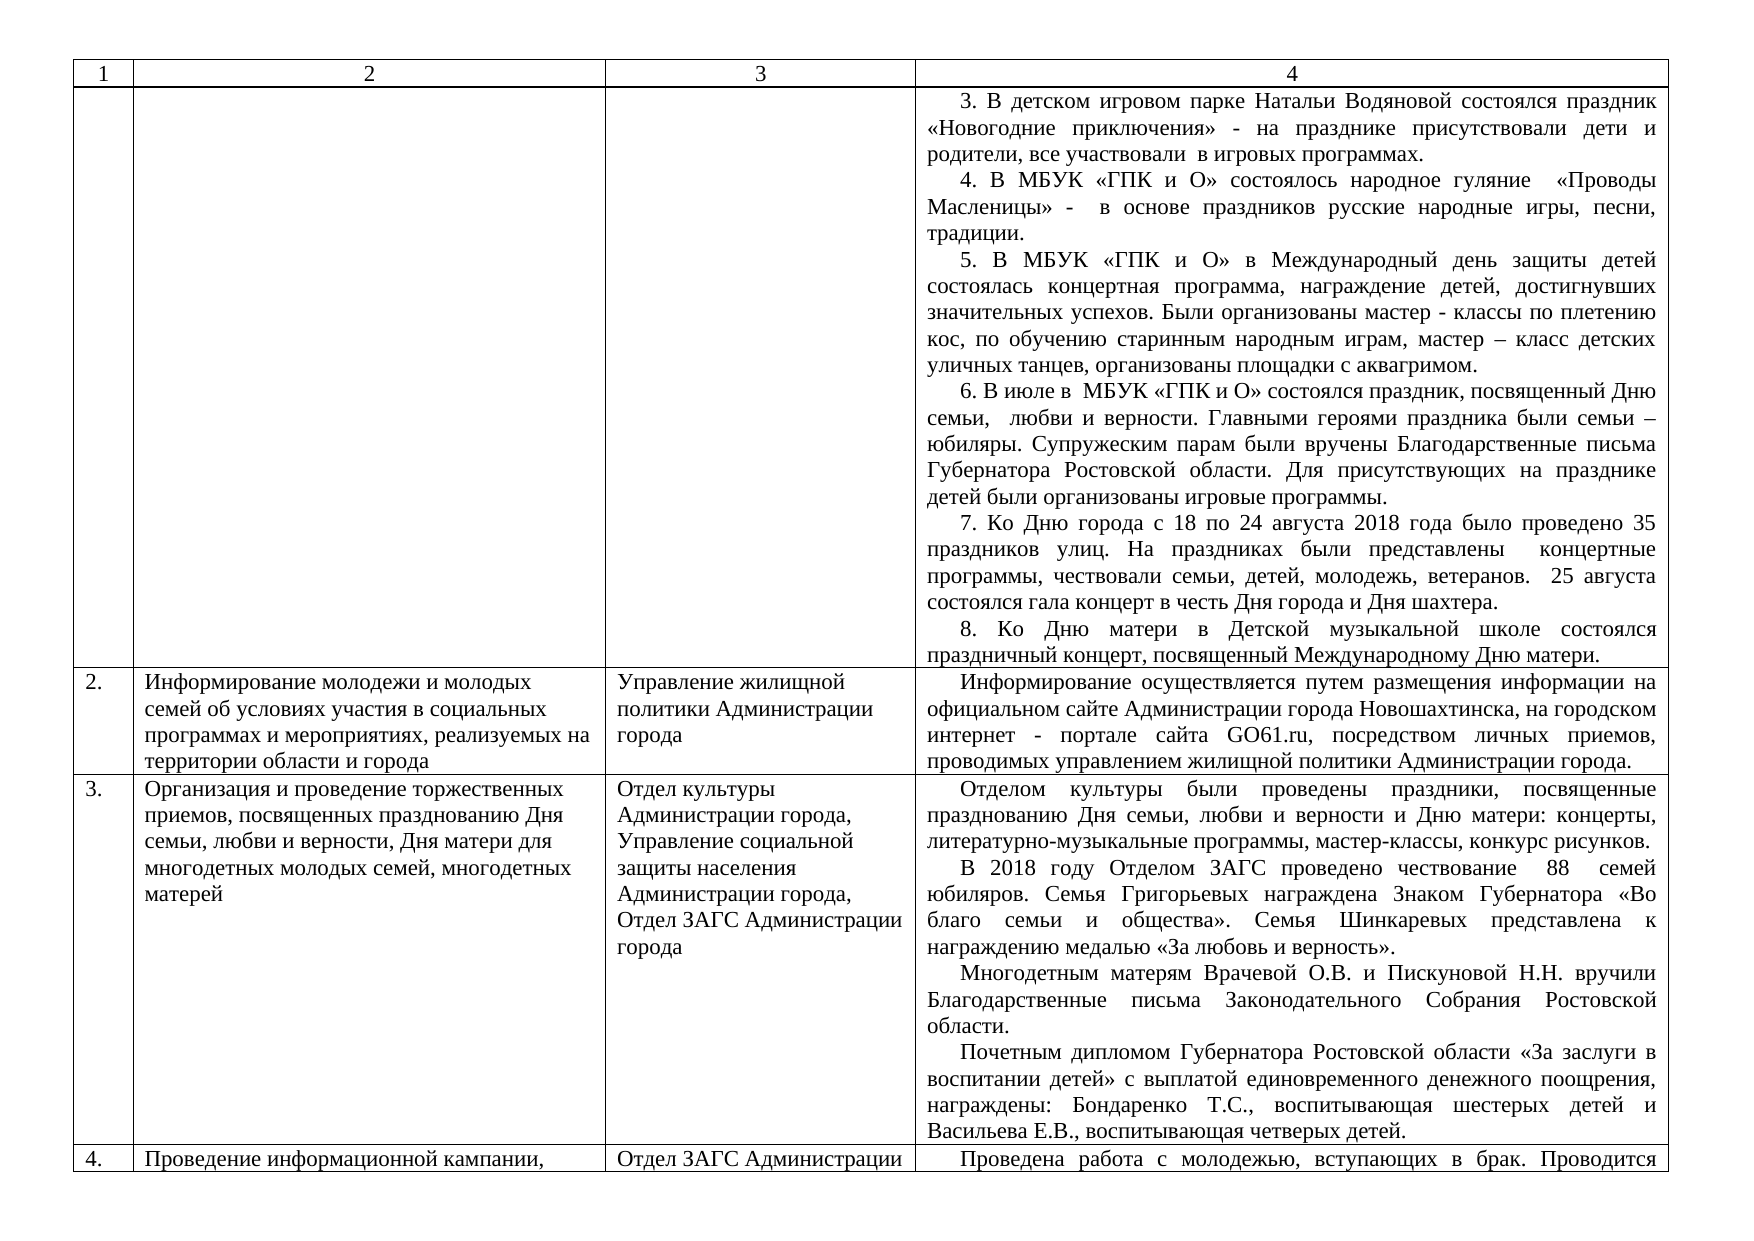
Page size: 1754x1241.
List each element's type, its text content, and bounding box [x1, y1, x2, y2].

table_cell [134, 88, 605, 667]
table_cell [916, 1145, 1668, 1171]
table_cell 2. [74, 668, 133, 774]
table_header 3 [606, 60, 915, 86]
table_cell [134, 1145, 605, 1171]
table_cell Организация и проведение торжественных приемов, посвященных празднованию Дня семьи, любви и верности, Дня матери для многодетных молодых семей, многодетных матерей [134, 775, 605, 1144]
table_cell Управление жилищной политики Администрации города [606, 668, 915, 774]
table_cell Информирование молодежи и молодых семей об условиях участия в социальных программах и мероприятиях, реализуемых на территории области и города [134, 668, 605, 774]
table_cell 1. [74, 88, 133, 667]
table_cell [606, 88, 915, 667]
table_header 4 [916, 60, 1668, 86]
table_header 2 [134, 60, 605, 86]
table_cell 3. [74, 775, 133, 1144]
table_cell 4. [74, 1145, 133, 1171]
table_header 1 [74, 60, 133, 86]
table_cell Отделом культуры были проведены праздники, посвященные празднованию Дня семьи, любви и верности и Дню матери: концерты, литературно-музыкальные программы, мастер-классы, конкурс рисунков. В 2018 году Отделом ЗАГС проведено чествование 88 семей юбиляров. Семья Григорьевых награждена Знаком Губернатора «Во благо семьи и общества». Семья Шинкаревых представлена к награждению медалью «За любовь и верность». Многодетным матерям Врачевой О.В. и Пискуновой Н.Н. вручили Благодарственные письма Законодательного Собрания Ростовской области. Почетным дипломом Губернатора Ростовской области «За заслуги в воспитании детей» с выплатой единовременного денежного поощрения, награждены: Бондаренко Т.С., воспитывающая шестерых детей и Васильева Е.В., воспитывающая четверых детей. [916, 775, 1668, 1144]
table_cell Информирование осуществляется путем размещения информации на официальном сайте Администрации города Новошахтинска, на городском интернет - портале сайта GО61.ru, посредством личных приемов, проводимых управлением жилищной политики Администрации города. [916, 668, 1668, 774]
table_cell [916, 88, 1668, 667]
table_cell Отдел культуры Администрации города, Управление социальной защиты населения Администрации города, Отдел ЗАГС Администрации города [606, 775, 915, 1144]
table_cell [606, 1145, 915, 1171]
